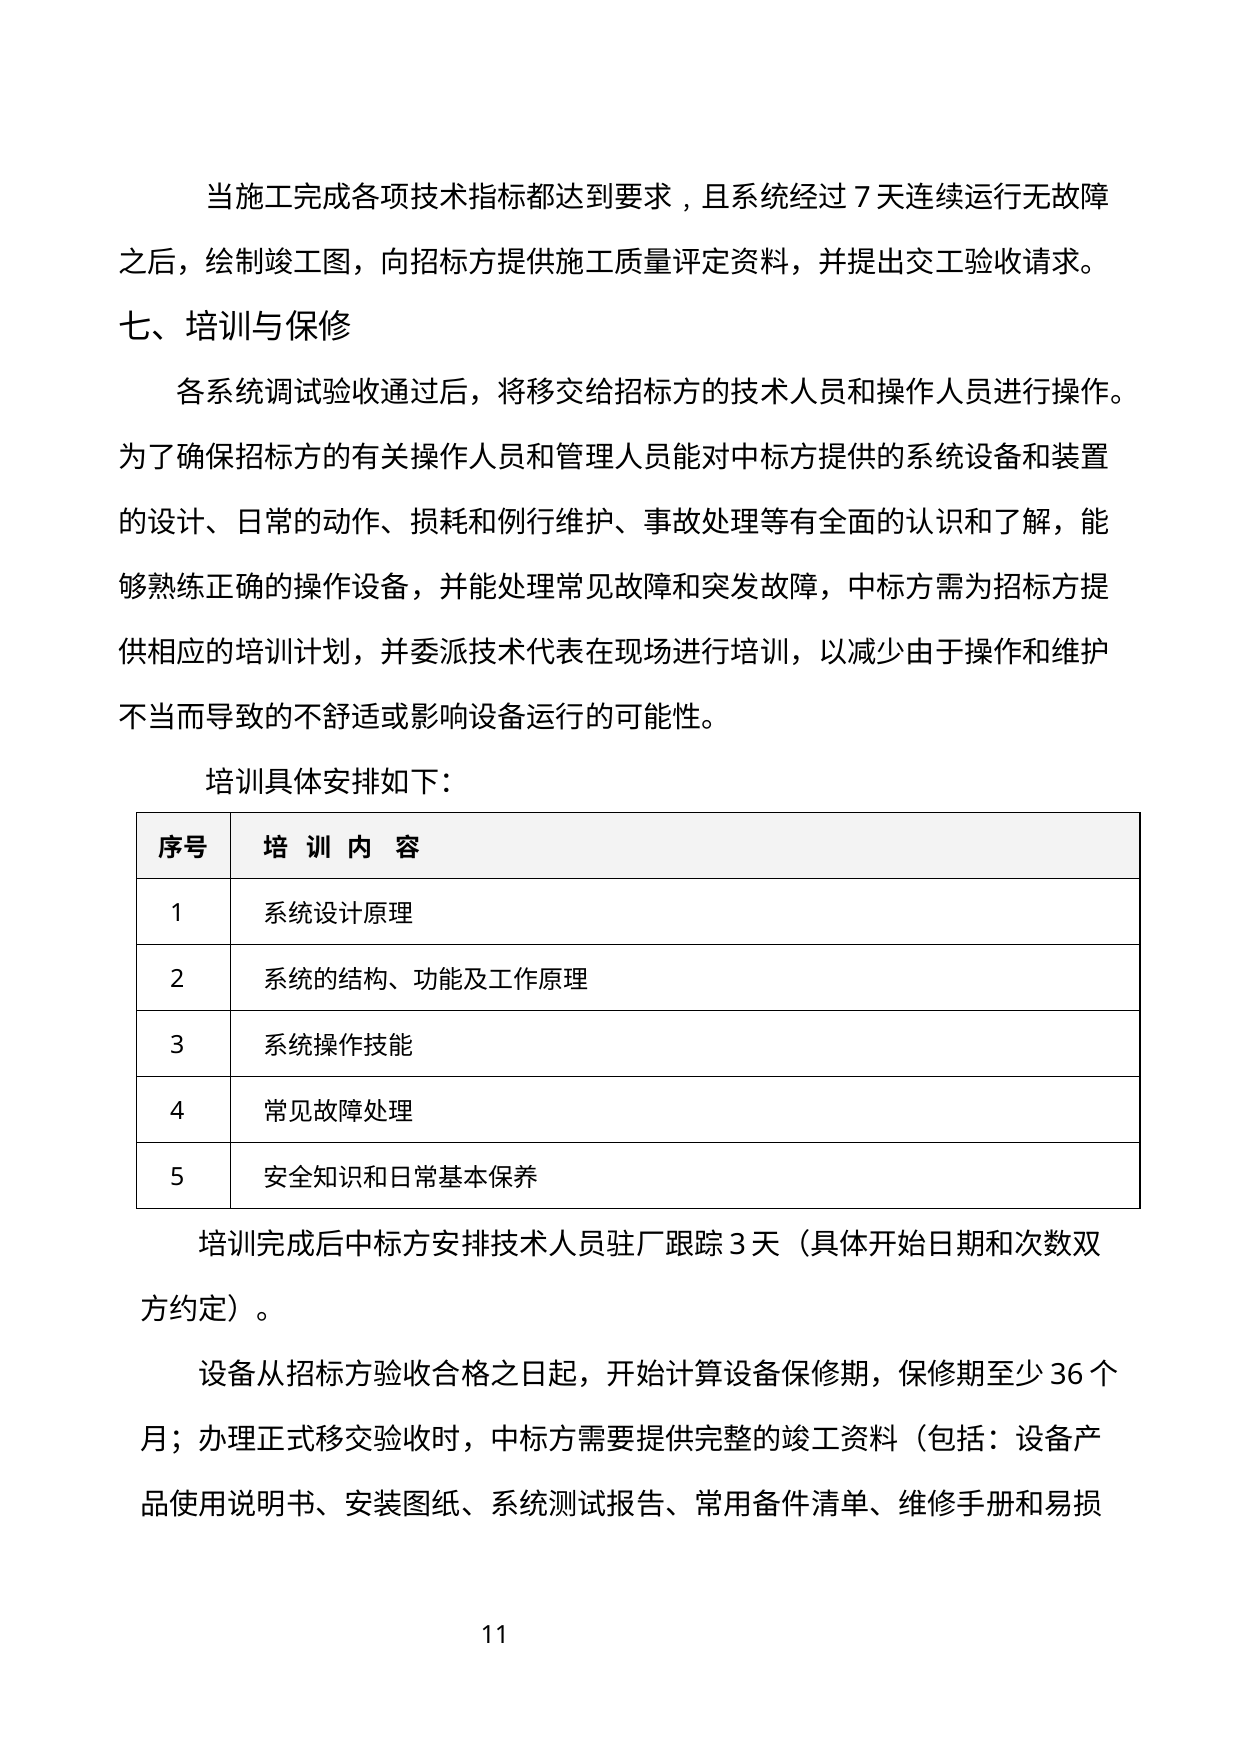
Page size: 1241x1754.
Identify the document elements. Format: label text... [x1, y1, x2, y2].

table_header 培 训 内 容 [231, 813, 1139, 878]
list 当施工完成各项技术指标都达到要求﹐且系统经过 7天连续运行无故障之后，绘制竣工图，向招标方提供施工质量评定资料，并提出交工验收请求。 [118, 162, 1122, 292]
table_cell 常见故障处理 [231, 1077, 1139, 1142]
table_cell 2 [137, 945, 230, 1010]
table_cell 系统的结构、功能及工作原理 [231, 945, 1139, 1010]
table_cell 3 [137, 1011, 230, 1076]
table_cell 系统操作技能 [231, 1011, 1139, 1076]
table_cell 1 [137, 879, 230, 944]
table_cell 安全知识和日常基本保养 [231, 1143, 1139, 1208]
table_cell 5 [137, 1143, 230, 1208]
subtitle 七、培训与保修 [118, 292, 1122, 357]
table_header 序号 [137, 813, 230, 878]
text 培训完成后中标方安排技术人员驻厂跟踪3天（具体开始日期和次数双方约定）。 [140, 1209, 1122, 1339]
text 各系统调试验收通过后，将移交给招标方的技术人员和操作人员进行操作。为了确保招标方的有关操作人员和管理人员能对中标方提供的系统设备和装置的设计、日常的动作、损耗和例行维护、事故处理等有全面的认识和了解，能够熟练正确的操作设备，并能处理常见故障和突发故障，中标方需为招标方提供相应的培训计划，并委派技术代表在现场进行培训，以减少由于操作和维护不当而导致的不舒适或影响设备运行的可能性。 [118, 357, 1122, 747]
table_cell 4 [137, 1077, 230, 1142]
table_cell 系统设计原理 [231, 879, 1139, 944]
text 培训具体安排如下： [118, 747, 1122, 812]
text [140, 1339, 1122, 1534]
